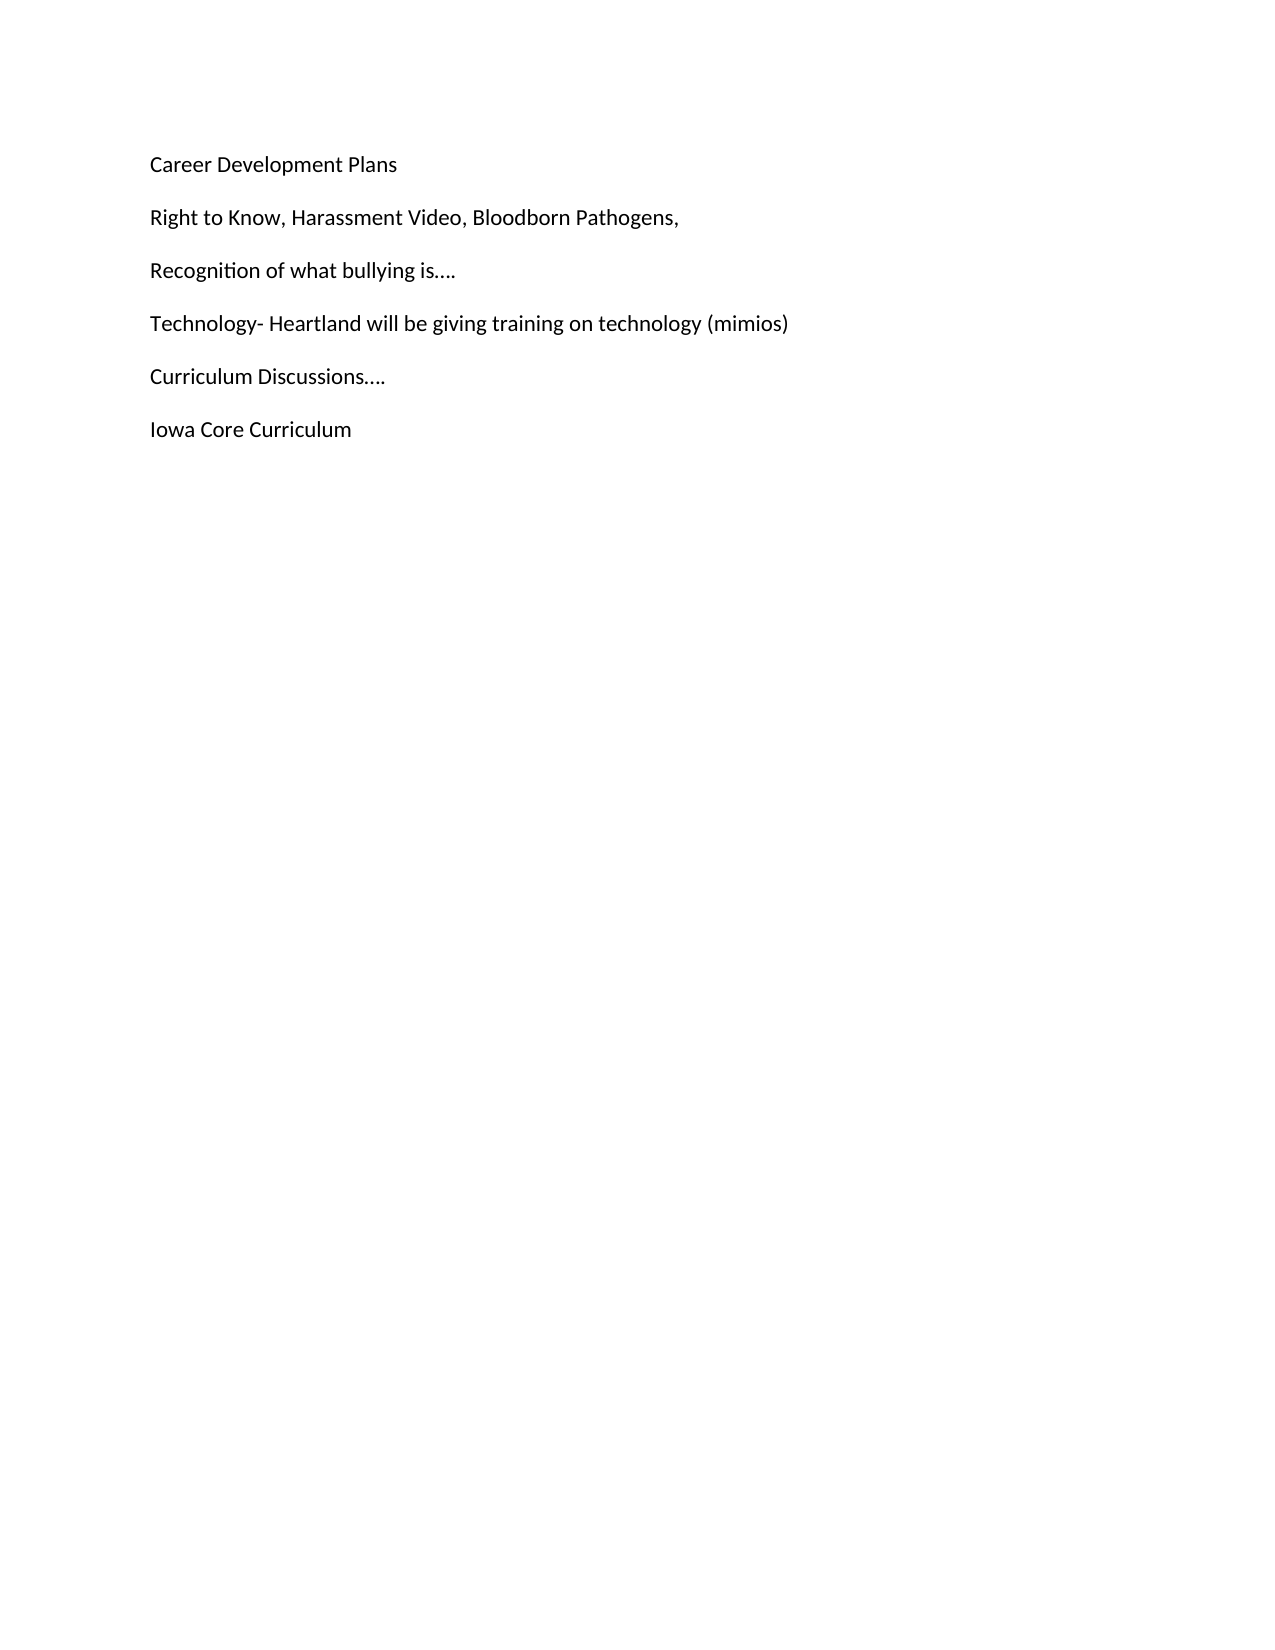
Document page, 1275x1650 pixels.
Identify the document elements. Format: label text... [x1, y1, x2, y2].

text Curriculum Discussions…. [150, 362, 1125, 390]
text Career Development Plans [150, 150, 1125, 178]
text Recognition of what bullying is…. [150, 256, 1125, 284]
text Right to Know, Harassment Video, Bloodborn Pathogens, [150, 203, 1125, 231]
text Technology- Heartland will be giving training on technology (mimios) [150, 309, 1125, 337]
text Iowa Core Curriculum [150, 415, 1125, 443]
